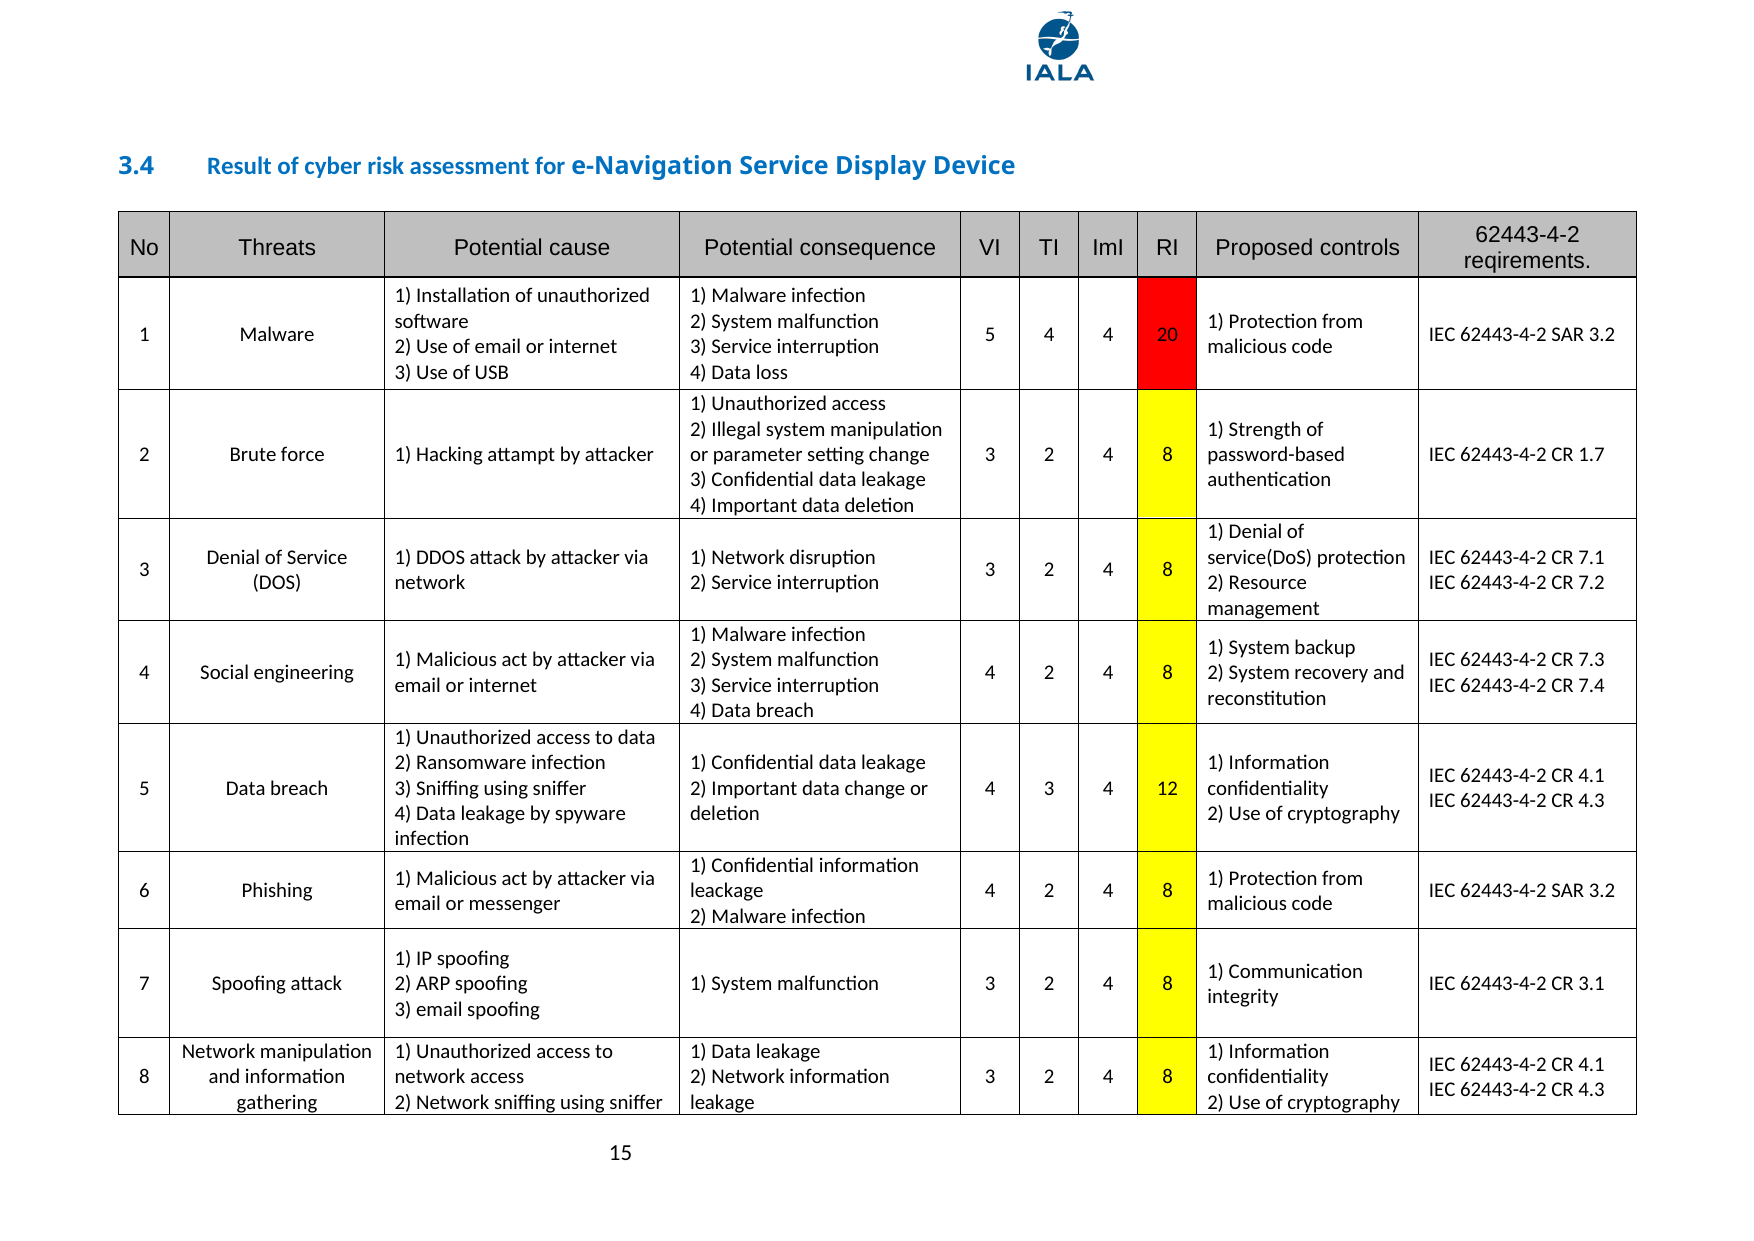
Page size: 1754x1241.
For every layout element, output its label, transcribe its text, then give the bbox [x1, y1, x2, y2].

table_cell 3 [119, 519, 169, 620]
table_header ImI [1079, 212, 1137, 276]
table_cell Brute force [170, 390, 384, 517]
table_cell 1) Protection from malicious code [1197, 852, 1418, 928]
table_header Potential cause [385, 212, 679, 276]
table_cell 1) Information confidentiality 2) Use of cryptography [1197, 724, 1418, 851]
table_cell Phishing [170, 852, 384, 928]
table_cell 1) Unauthorized access 2) Illegal system manipulation or parameter setting change 3) Confidential data leakage 4) Important data deletion [680, 390, 960, 517]
table_cell Network manipulation and information gathering [170, 1038, 384, 1114]
table_cell 7 [119, 929, 169, 1037]
table_header No [119, 212, 169, 276]
table_cell 1) Malware infection 2) System malfunction 3) Service interruption 4) Data breach [680, 621, 960, 723]
table_cell 4 [1079, 390, 1137, 517]
table_cell 1) Information confidentiality 2) Use of cryptography [1197, 1038, 1418, 1114]
table_cell 1) Denial of service(DoS) protection 2) Resource management [1197, 519, 1418, 620]
subtitle Result of cyber risk assessment for e-Navigation Service Display Device [118, 147, 1636, 181]
table_cell 1) Confidential information leackage 2) Malware infection [680, 852, 960, 928]
table_header VI [961, 212, 1019, 276]
table_cell 1) System backup 2) System recovery and reconstitution [1197, 621, 1418, 723]
table_cell 4 [1079, 1038, 1137, 1114]
table_cell 1) Malicious act by attacker via email or messenger [385, 852, 679, 928]
table_cell 1) Unauthorized access to data 2) Ransomware infection 3) Sniffing using sniffer 4) Data leakage by spyware infection [385, 724, 679, 851]
table_cell 1) Strength of password-based authentication [1197, 390, 1418, 517]
table_cell Social engineering [170, 621, 384, 723]
table_cell 4 [1079, 519, 1137, 620]
table_cell 2 [1020, 519, 1078, 620]
table_cell 4 [1020, 278, 1078, 389]
table_cell 8 [119, 1038, 169, 1114]
table_header 62443-4-2 reqirements. [1419, 212, 1636, 276]
table_header Threats [170, 212, 384, 276]
table_cell 4 [1079, 929, 1137, 1037]
table_cell 4 [119, 621, 169, 723]
table_cell 20 [1138, 278, 1196, 389]
table_cell 1) Malware infection 2) System malfunction 3) Service interruption 4) Data loss [680, 278, 960, 389]
table_cell 4 [1079, 278, 1137, 389]
table_cell 1) Data leakage 2) Network information leakage [680, 1038, 960, 1114]
table_cell IEC 62443-4-2 CR 7.1 IEC 62443-4-2 CR 7.2 [1419, 519, 1636, 620]
table_cell 8 [1138, 519, 1196, 620]
table_cell Spoofing attack [170, 929, 384, 1037]
table_cell 4 [961, 724, 1019, 851]
table_cell 4 [1079, 724, 1137, 851]
table_header TI [1020, 212, 1078, 276]
table_cell Data breach [170, 724, 384, 851]
table_cell 1) Network disruption 2) Service interruption [680, 519, 960, 620]
table_cell 2 [1020, 852, 1078, 928]
table_cell 8 [1138, 852, 1196, 928]
table_cell 1) Hacking attampt by attacker [385, 390, 679, 517]
table_cell 2 [1020, 390, 1078, 517]
table_header Proposed controls [1197, 212, 1418, 276]
table_cell IEC 62443-4-2 SAR 3.2 [1419, 278, 1636, 389]
table_cell 1 [119, 278, 169, 389]
picture [1011, 3, 1106, 96]
table_cell 3 [961, 390, 1019, 517]
table_cell 6 [119, 852, 169, 928]
table_cell IEC 62443-4-2 CR 3.1 [1419, 929, 1636, 1037]
table_cell 1) Installation of unauthorized software 2) Use of email or internet 3) Use of USB [385, 278, 679, 389]
table_cell 8 [1138, 1038, 1196, 1114]
table_cell 8 [1138, 929, 1196, 1037]
table_cell 1) IP spoofing 2) ARP spoofing 3) email spoofing [385, 929, 679, 1037]
table_cell Denial of Service (DOS) [170, 519, 384, 620]
table_header RI [1138, 212, 1196, 276]
table_header Potential consequence [680, 212, 960, 276]
table_cell 8 [1138, 621, 1196, 723]
table_cell 3 [961, 929, 1019, 1037]
table_cell 2 [119, 390, 169, 517]
table_cell 4 [1079, 621, 1137, 723]
table_cell 1) Unauthorized access to network access 2) Network sniffing using sniffer [385, 1038, 679, 1114]
table_cell 3 [1020, 724, 1078, 851]
table_cell 3 [961, 519, 1019, 620]
table_cell 1) DDOS attack by attacker via network [385, 519, 679, 620]
table_cell 2 [1020, 929, 1078, 1037]
table_cell 12 [1138, 724, 1196, 851]
table_cell IEC 62443-4-2 CR 1.7 [1419, 390, 1636, 517]
table_cell 1) System malfunction [680, 929, 960, 1037]
table_cell IEC 62443-4-2 SAR 3.2 [1419, 852, 1636, 928]
table_cell 1) Communication integrity [1197, 929, 1418, 1037]
table_cell 2 [1020, 1038, 1078, 1114]
table_cell IEC 62443-4-2 CR 4.1 IEC 62443-4-2 CR 4.3 [1419, 1038, 1636, 1114]
table_cell 1) Confidential data leakage 2) Important data change or deletion [680, 724, 960, 851]
table_cell 8 [1138, 390, 1196, 517]
table_cell 5 [119, 724, 169, 851]
table_cell Malware [170, 278, 384, 389]
table_cell 4 [961, 621, 1019, 723]
table_cell 4 [1079, 852, 1137, 928]
table_cell 2 [1020, 621, 1078, 723]
table_cell 1) Malicious act by attacker via email or internet [385, 621, 679, 723]
table_cell IEC 62443-4-2 CR 7.3 IEC 62443-4-2 CR 7.4 [1419, 621, 1636, 723]
table_cell 3 [961, 1038, 1019, 1114]
table_cell 1) Protection from malicious code [1197, 278, 1418, 389]
table_cell 4 [961, 852, 1019, 928]
table_cell IEC 62443-4-2 CR 4.1 IEC 62443-4-2 CR 4.3 [1419, 724, 1636, 851]
table_cell 5 [961, 278, 1019, 389]
